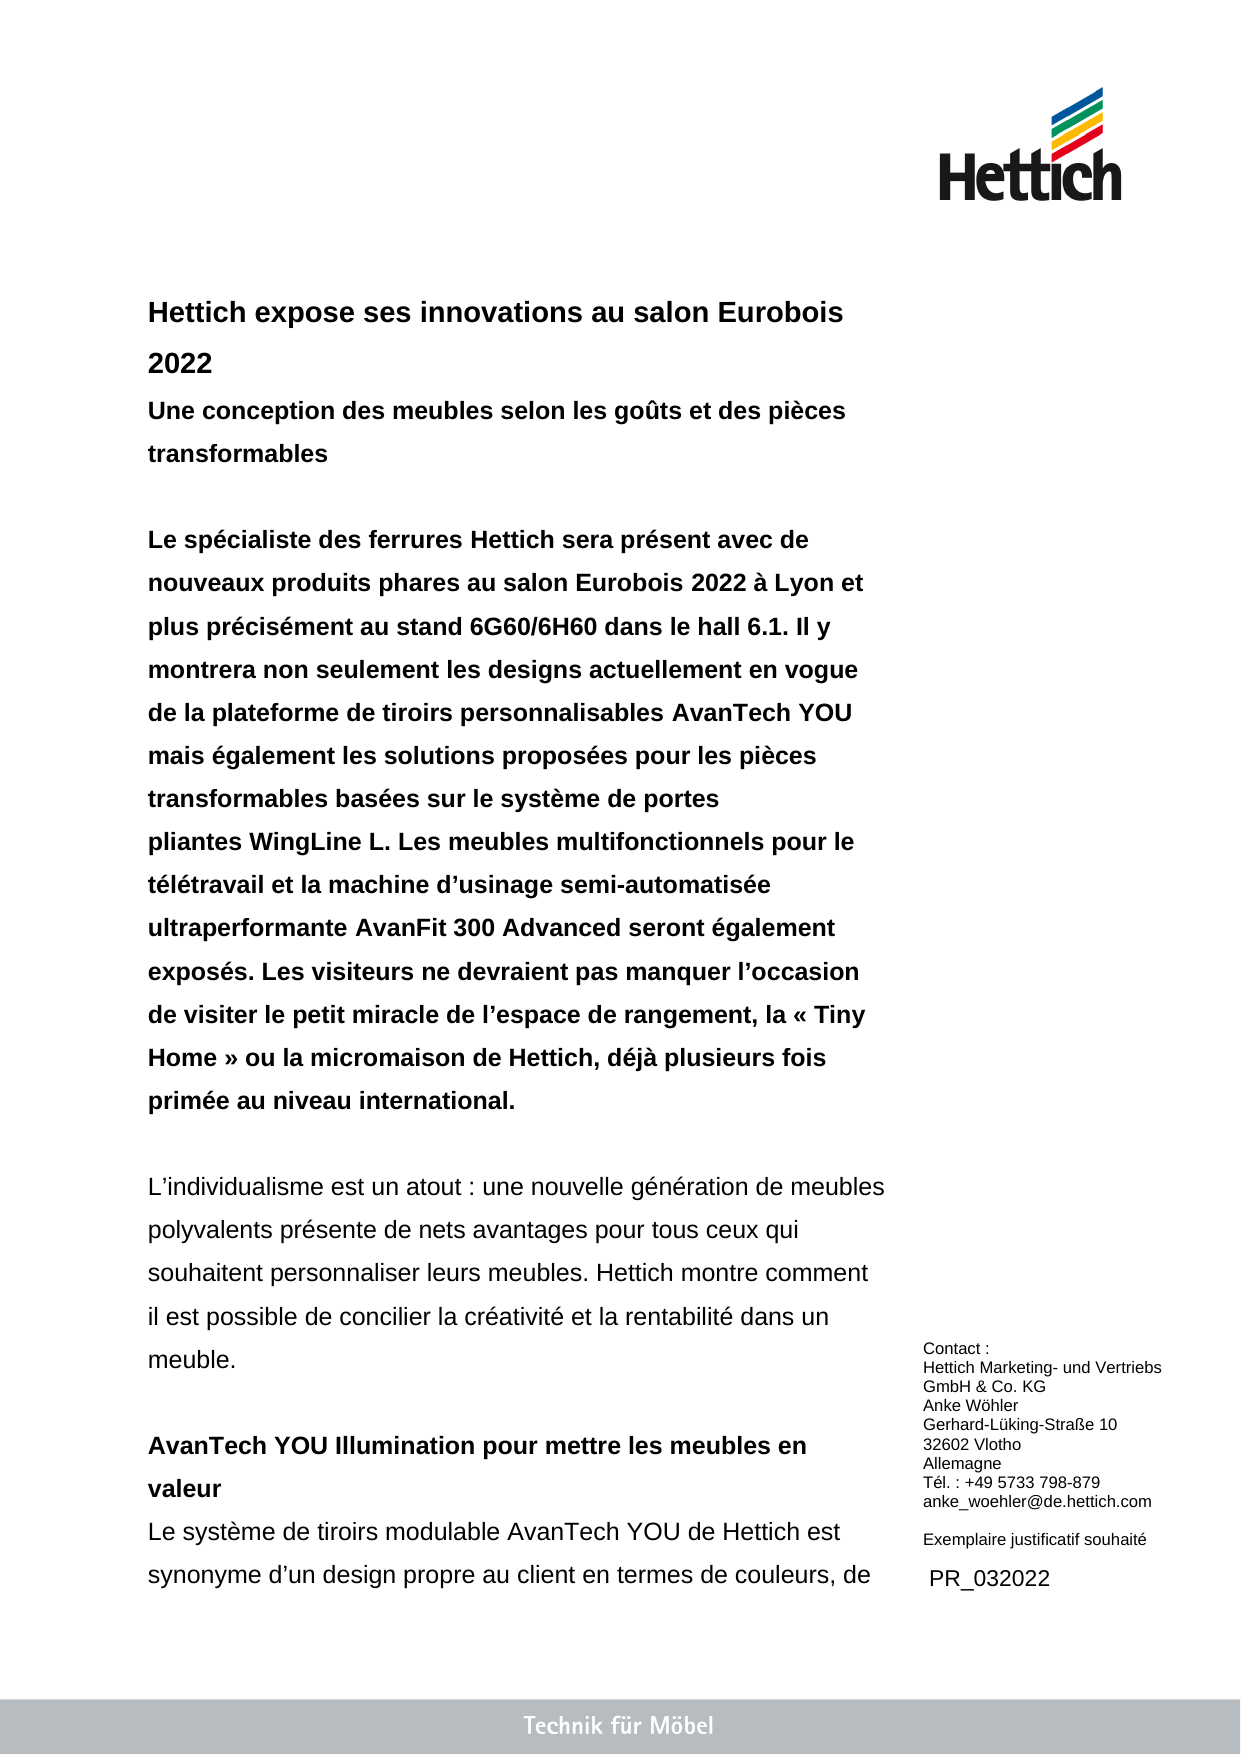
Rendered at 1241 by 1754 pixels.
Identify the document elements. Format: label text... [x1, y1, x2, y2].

picture [0, 6, 1241, 263]
text Hettich expose ses innovations au salon Eurobois 2022 [148, 295, 886, 379]
picture [0, 1636, 1241, 1754]
text AvanTech YOU Illumination pour mettre les meubles en valeur [148, 1431, 886, 1503]
text Une conception des meubles selon les goûts et des pièces transformables [148, 396, 886, 468]
text Le spécialiste des ferrures Hettich sera présent avec de nouveaux produits phares au salon Eurobois 2022 à Lyon et plus précisément au stand 6G60/6H60 dans le hall 6.1. Il y montrera non seulement les designs actuellement en vogue de la plateforme de tiroirs personnalisables AvanTech YOU mais également les solutions proposées pour les pièces transformables basées sur le système de portes pliantes WingLine L. Les meubles multifonctionnels pour le télétravail et la machine d’usinage semi-automatisée ultraperformante AvanFit 300 Advanced seront également exposés. Les visiteurs ne devraient pas manquer l’occasion de visiter le petit miracle de l’espace de rangement, la « Tiny Home » ou la micromaison de Hettich, déjà plusieurs fois primée au niveau international. [148, 525, 886, 1115]
text L’individualisme est un atout : une nouvelle génération de meubles polyvalents présente de nets avantages pour tous ceux qui souhaitent personnaliser leurs meubles. Hettich montre comment il est possible de concilier la créativité et la rentabilité dans un meuble. [148, 1172, 886, 1373]
